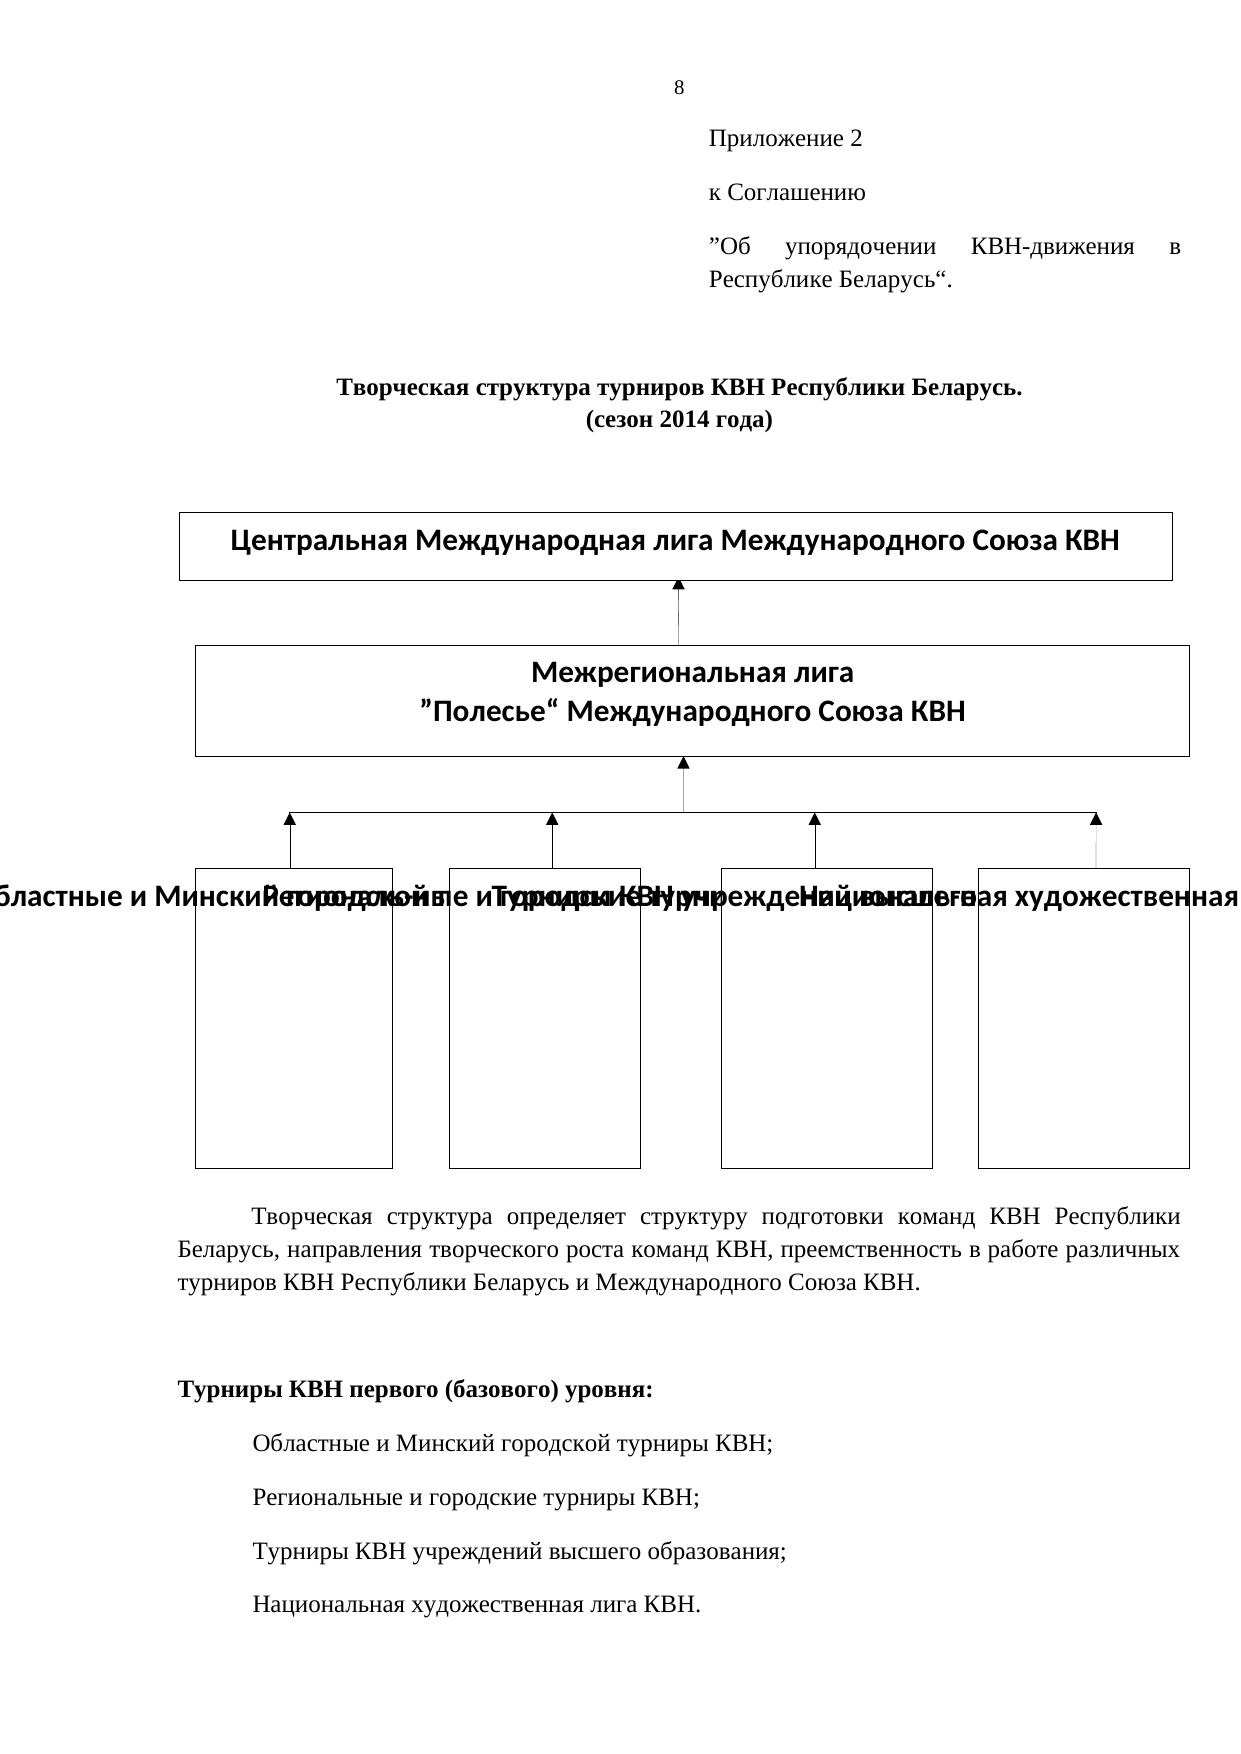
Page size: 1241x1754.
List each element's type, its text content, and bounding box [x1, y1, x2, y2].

text Творческая структура определяет структуру подготовки команд КВН Республики Беларусь, направления творческого роста команд КВН, преемственность в работе различных турниров КВН Республики Беларусь и Международного Союза КВН. [177, 1201, 1181, 1296]
text Творческая структура турниров КВН Республики Беларусь. (сезон 2014 года) [177, 372, 1181, 433]
text Турниры КВН первого (базового) уровня: [177, 1374, 1181, 1403]
text Национальная художественная лига КВН. [252, 1589, 1181, 1618]
text Областные и Минский городской турниры КВН; [252, 1428, 1181, 1457]
text Турниры КВН учреждений высшего образования; [252, 1536, 1181, 1564]
text Региональные и городские турниры КВН; [252, 1482, 1181, 1511]
text ”Об упорядочении КВН-движения в Республике Беларусь“. [709, 231, 1181, 293]
text Приложение 2 [709, 123, 1181, 152]
text к Соглашению [709, 177, 1181, 206]
